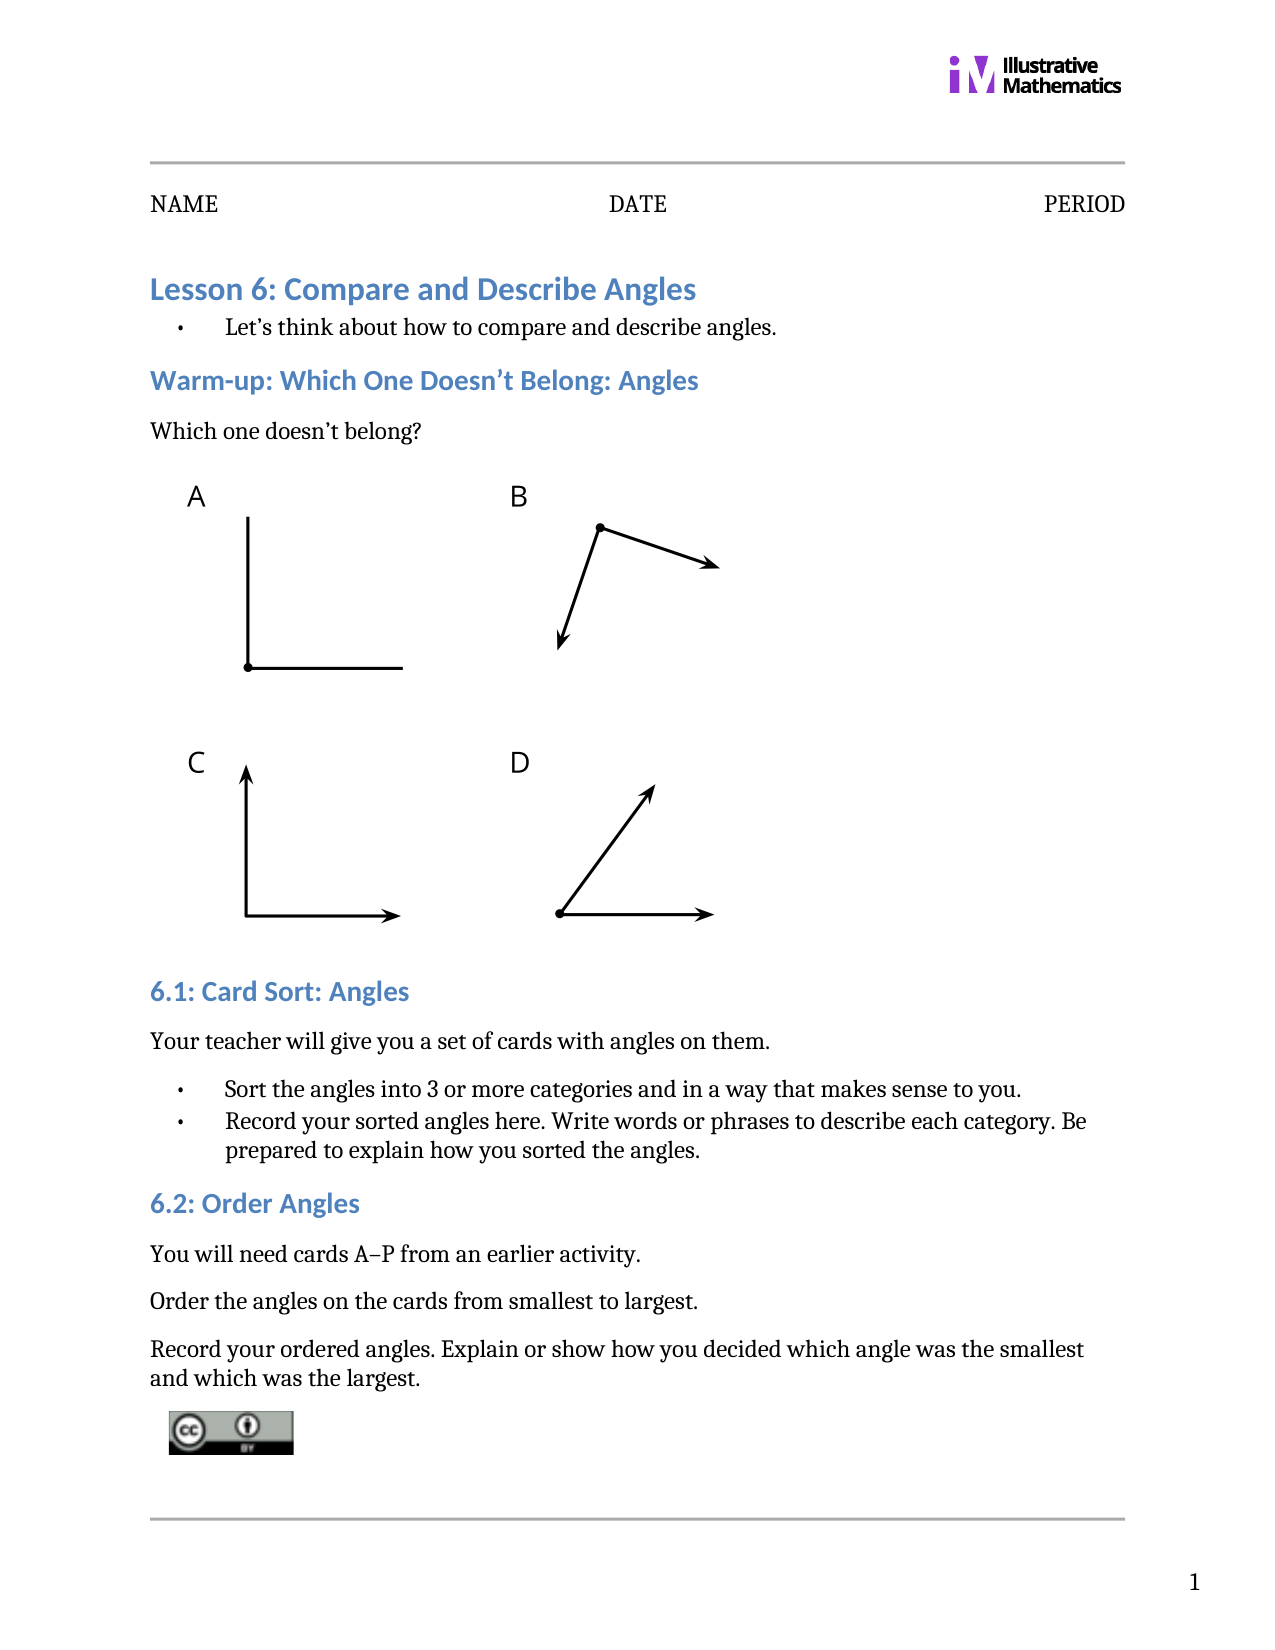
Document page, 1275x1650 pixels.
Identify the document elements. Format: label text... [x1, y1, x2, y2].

list Let’s think about how to compare and describe angles. [175, 313, 1125, 342]
text Your teacher will give you a set of cards with angles on them. [150, 1027, 1125, 1056]
picture [168, 464, 769, 952]
text You will need cards A–P from an earlier activity. [150, 1240, 1125, 1268]
text Order the angles on the cards from smallest to largest. [150, 1287, 1125, 1316]
text Which one doesn’t belong? [150, 417, 1125, 446]
subtitle Lesson 6: Compare and Describe Angles [150, 268, 1125, 309]
picture [168, 1411, 294, 1455]
picture [949, 55, 1121, 93]
text Record your ordered angles. Explain or show how you decided which angle was the smallest and which was the largest. [150, 1335, 1125, 1392]
subtitle 6.1: Card Sort: Angles [150, 973, 1125, 1008]
subtitle 6.2: Order Angles [150, 1185, 1125, 1221]
list Record your sorted angles here. Write words or phrases to describe each category. Be prepared to explain how you sorted the angles. [175, 1107, 1125, 1164]
list Sort the angles into 3 or more categories and in a way that makes sense to you. [175, 1074, 1125, 1103]
subtitle Warm-up: Which One Doesn’t Belong: Angles [150, 362, 1125, 398]
